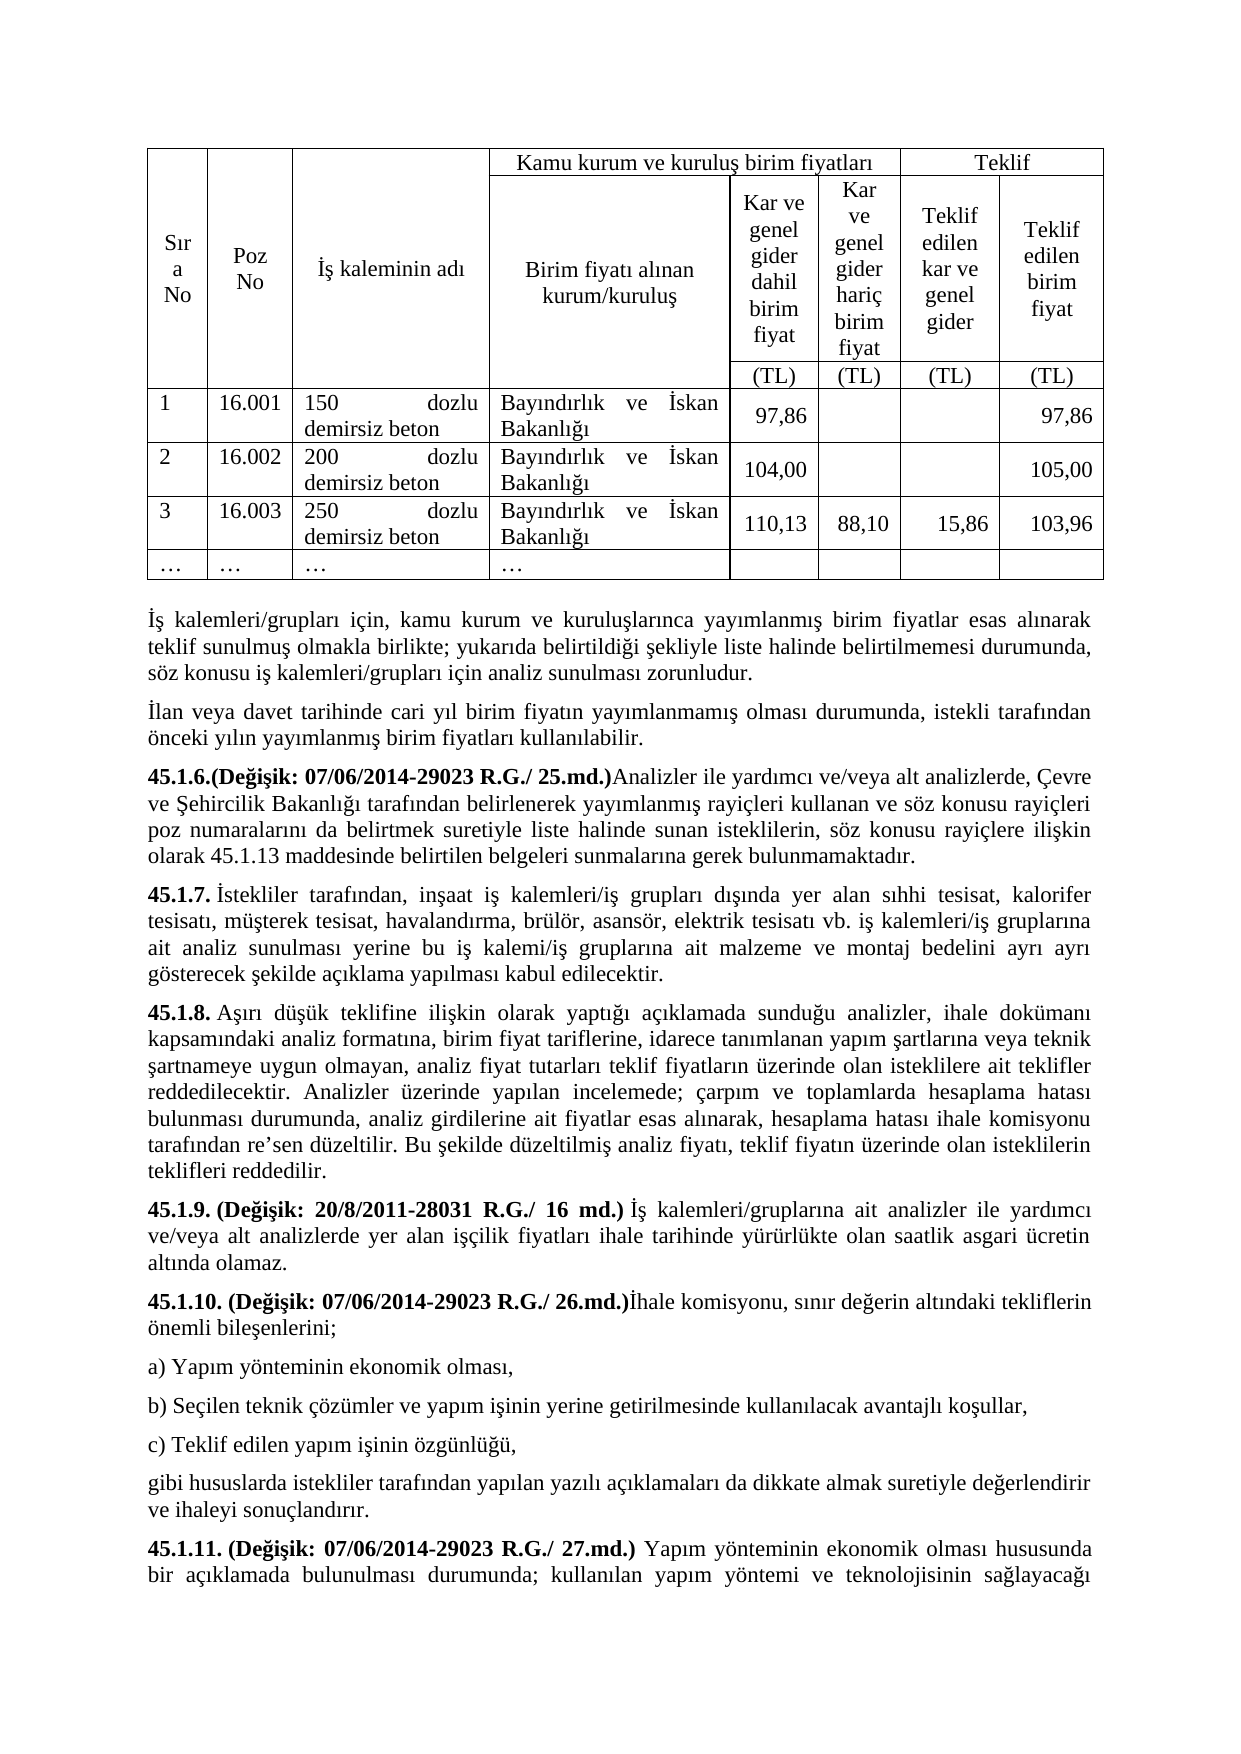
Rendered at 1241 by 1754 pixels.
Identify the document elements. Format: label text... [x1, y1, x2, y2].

table_cell [731, 550, 818, 579]
table_cell Birim fiyatı alınan kurum/kuruluş [490, 176, 729, 388]
table_cell [901, 443, 999, 496]
table_cell 250 dozlu demirsiz beton [293, 497, 489, 549]
table_cell Teklif [901, 149, 1103, 175]
table_cell 150 dozlu demirsiz beton [293, 389, 489, 442]
table_cell … [490, 550, 729, 579]
table_cell 16.002 [208, 443, 292, 496]
table_cell 16.003 [208, 497, 292, 549]
table_cell [819, 550, 900, 579]
table_cell (TL) [901, 362, 999, 388]
text a) Yapım yönteminin ekonomik olması, [148, 1353, 1092, 1379]
table_cell Sıra No [148, 149, 207, 388]
text 45.1.10. (Değişik: 07/06/2014-29023 R.G./ 26.md.)İhale komisyonu, sınır değerin altındaki tekliflerin önemli bileşenlerini; [148, 1288, 1092, 1340]
table_cell 110,13 [731, 497, 818, 549]
table_cell 105,00 [1000, 443, 1103, 496]
table_cell … [208, 550, 292, 579]
table_cell 3 [148, 497, 207, 549]
table_cell 97,86 [731, 389, 818, 442]
table_cell Teklif edilen birim fiyat [1000, 176, 1103, 361]
text 45.1.8. Aşırı düşük teklifine ilişkin olarak yaptığı açıklamada sunduğu analizler, ihale dokümanı kapsamındaki analiz formatına, birim fiyat tariflerine, idarece tanımlanan yapım şartlarına veya teknik şartnameye uygun olmayan, analiz fiyat tutarları teklif fiyatların üzerinde olan isteklilere ait teklifler reddedilecektir. Analizler üzerinde yapılan incelemede; çarpım ve toplamlarda hesaplama hatası bulunması durumunda, analiz girdilerine ait fiyatlar esas alınarak, hesaplama hatası ihale komisyonu tarafından re’sen düzeltilir. Bu şekilde düzeltilmiş analiz fiyatı, teklif fiyatın üzerinde olan isteklilerin teklifleri reddedilir. [148, 999, 1092, 1184]
table_cell Kar ve genel gider hariç birim fiyat [819, 176, 900, 361]
text 45.1.6.(Değişik: 07/06/2014-29023 R.G./ 25.md.)Analizler ile yardımcı ve/veya alt analizlerde, Çevre ve Şehircilik Bakanlığı tarafından belirlenerek yayımlanmış rayiçleri kullanan ve söz konusu rayiçleri poz numaralarını da belirtmek suretiyle liste halinde sunan isteklilerin, söz konusu rayiçlere ilişkin olarak 45.1.13 maddesinde belirtilen belgeleri sunmalarına gerek bulunmamaktadır. [148, 763, 1092, 869]
text İlan veya davet tarihinde cari yıl birim fiyatın yayımlanmamış olması durumunda, istekli tarafından önceki yılın yayımlanmış birim fiyatları kullanılabilir. [148, 698, 1092, 751]
table_cell 16.001 [208, 389, 292, 442]
table_cell Kar ve genel gider dahil birim fiyat [731, 176, 818, 361]
table_cell [1000, 550, 1103, 579]
table_cell 103,96 [1000, 497, 1103, 549]
table_cell 1 [148, 389, 207, 442]
table_cell İş kaleminin adı [293, 149, 489, 388]
table_cell [819, 443, 900, 496]
table_cell [901, 389, 999, 442]
table_cell Poz No [208, 149, 292, 388]
table_cell Bayındırlık ve İskan Bakanlığı [490, 497, 729, 549]
table_cell 15,86 [901, 497, 999, 549]
table_cell Bayındırlık ve İskan Bakanlığı [490, 389, 729, 442]
text İş kalemleri/grupları için, kamu kurum ve kuruluşlarınca yayımlanmış birim fiyatlar esas alınarak teklif sunulmuş olmakla birlikte; yukarıda belirtildiği şekliyle liste halinde belirtilmemesi durumunda, söz konusu iş kalemleri/grupları için analiz sunulması zorunludur. [148, 607, 1092, 686]
table_cell 97,86 [1000, 389, 1103, 442]
table_cell (TL) [731, 362, 818, 388]
table_cell Teklif edilen kar ve genel gider [901, 176, 999, 361]
text 45.1.7. İstekliler tarafından, inşaat iş kalemleri/iş grupları dışında yer alan sıhhi tesisat, kalorifer tesisatı, müşterek tesisat, havalandırma, brülör, asansör, elektrik tesisatı vb. iş kalemleri/iş gruplarına ait analiz sunulması yerine bu iş kalemi/iş gruplarına ait malzeme ve montaj bedelini ayrı ayrı gösterecek şekilde açıklama yapılması kabul edilecektir. [148, 881, 1092, 987]
table_cell … [293, 550, 489, 579]
table_cell 104,00 [731, 443, 818, 496]
text b) Seçilen teknik çözümler ve yapım işinin yerine getirilmesinde kullanılacak avantajlı koşullar, [148, 1392, 1092, 1418]
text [148, 1535, 1092, 1587]
table_cell 200 dozlu demirsiz beton [293, 443, 489, 496]
table_cell 88,10 [819, 497, 900, 549]
table_cell (TL) [819, 362, 900, 388]
text c) Teklif edilen yapım işinin özgünlüğü, [148, 1431, 1092, 1457]
table_cell Bayındırlık ve İskan Bakanlığı [490, 443, 729, 496]
table_cell [901, 550, 999, 579]
table_cell Kamu kurum ve kuruluş birim fiyatları [490, 149, 900, 175]
table_cell (TL) [1000, 362, 1103, 388]
text gibi hususlarda istekliler tarafından yapılan yazılı açıklamaları da dikkate almak suretiyle değerlendirir ve ihaleyi sonuçlandırır. [148, 1469, 1092, 1522]
table_cell 2 [148, 443, 207, 496]
text 45.1.9. (Değişik: 20/8/2011-28031 R.G./ 16 md.) İş kalemleri/gruplarına ait analizler ile yardımcı ve/veya alt analizlerde yer alan işçilik fiyatları ihale tarihinde yürürlükte olan saatlik asgari ücretin altında olamaz. [148, 1196, 1092, 1275]
table_cell … [148, 550, 207, 579]
table_cell [819, 389, 900, 442]
